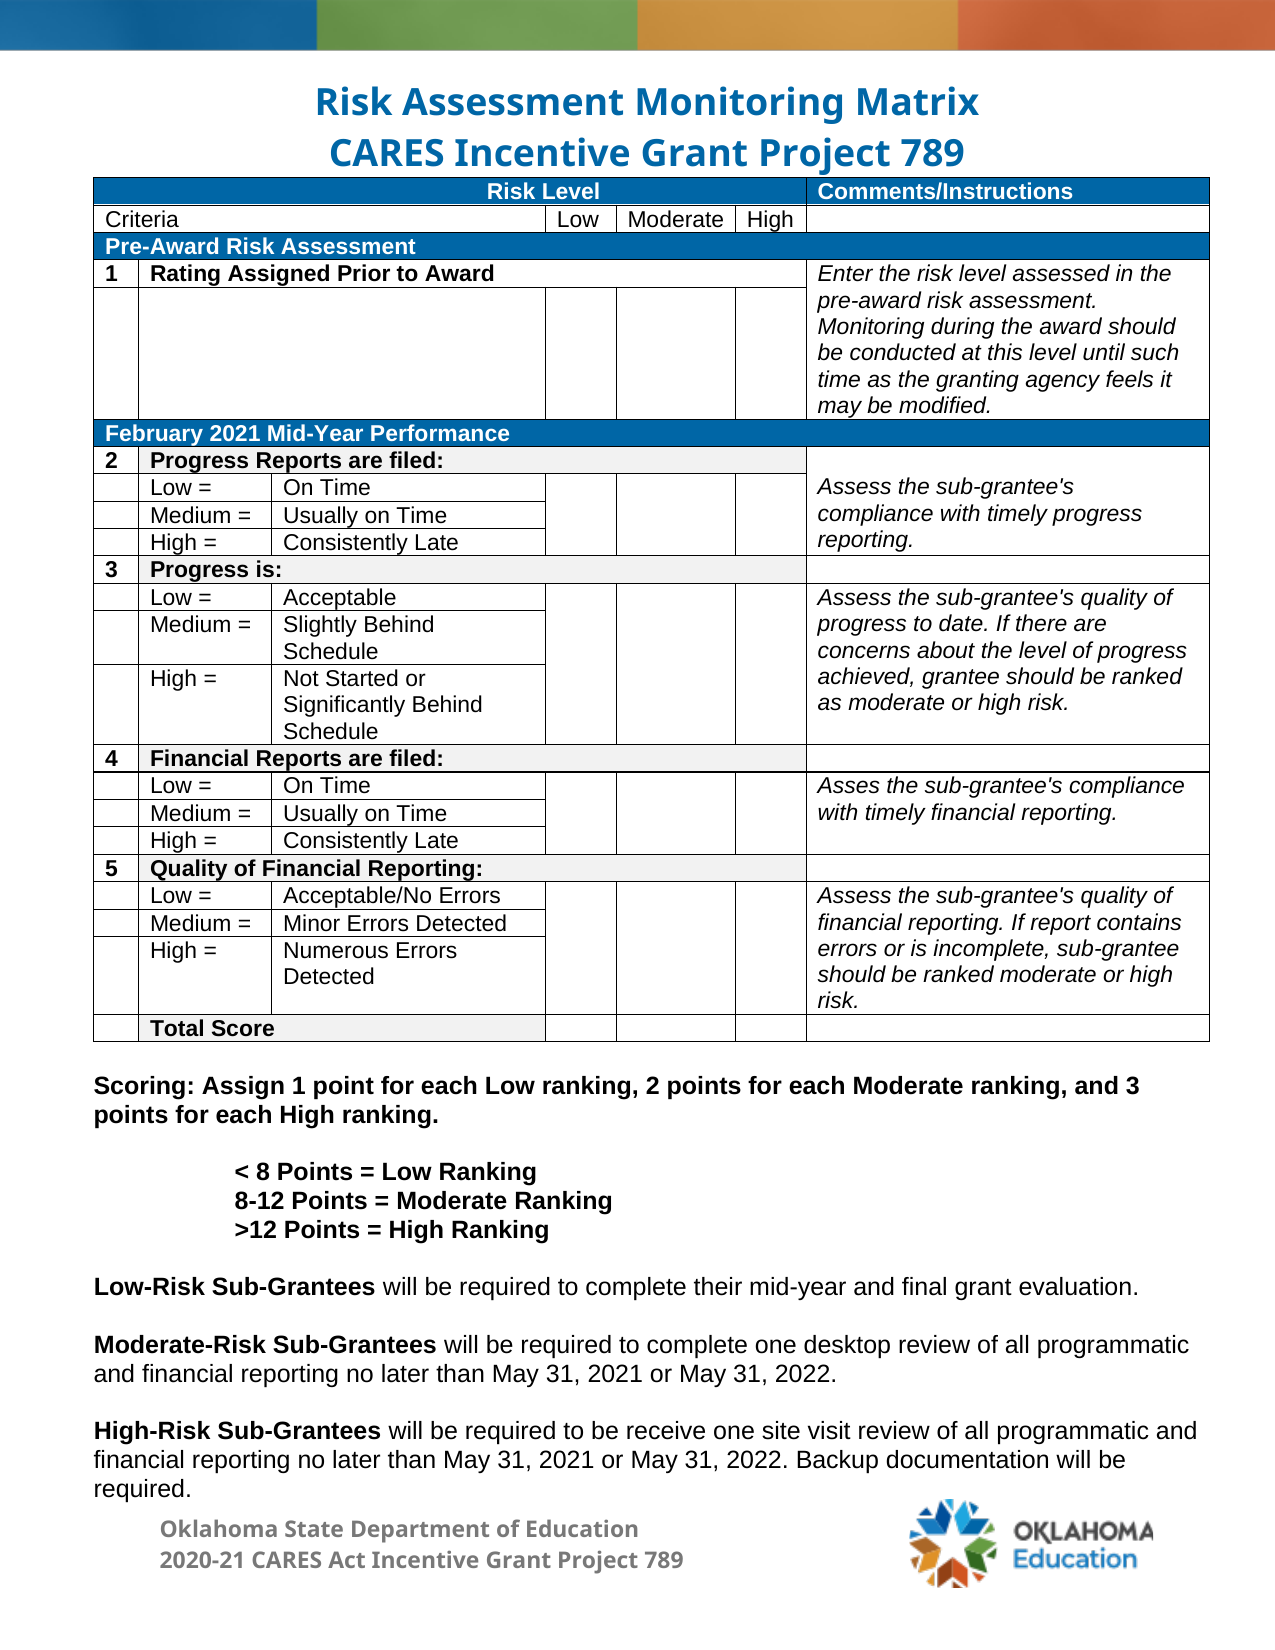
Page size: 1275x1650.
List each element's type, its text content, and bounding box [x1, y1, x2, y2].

table_cell [94, 474, 138, 501]
table_cell [94, 611, 138, 664]
table_cell 1 [94, 260, 138, 287]
table_cell [546, 584, 616, 744]
table_cell High = [139, 827, 271, 854]
table_cell [736, 288, 806, 418]
table_cell Low = [139, 474, 271, 501]
table_cell Not Started or Significantly Behind Schedule [272, 665, 545, 744]
text Moderate-Risk Sub-Grantees will be required to complete one desktop review of all programmatic and financial reporting no later than May 31, 2021 or May 31, 2022. [93, 1330, 1209, 1387]
table_cell Quality of Financial Reporting: [139, 855, 806, 881]
table_cell Rating Assigned Prior to Award [139, 260, 806, 287]
table_cell [617, 773, 735, 854]
table_cell Assess the sub-grantee's compliance with timely progress reporting. [807, 447, 1209, 555]
table_cell [736, 773, 806, 854]
table_cell Criteria [94, 206, 545, 232]
table_cell Asses the sub-grantee's compliance with timely financial reporting. [807, 773, 1209, 854]
table_cell High = [139, 665, 271, 744]
table_cell [807, 855, 1209, 881]
table_cell 2 [94, 447, 138, 473]
table_cell High [736, 206, 806, 232]
table_cell [94, 910, 138, 936]
table_cell [546, 773, 616, 854]
table_cell [807, 745, 1209, 771]
table_cell [617, 584, 735, 744]
table_cell Minor Errors Detected [272, 910, 545, 936]
table_cell [94, 937, 138, 1014]
table_cell Consistently Late [272, 529, 545, 555]
table_cell [617, 474, 735, 555]
text Low-Risk Sub-Grantees will be required to complete their mid-year and final grant evaluation. [93, 1272, 1209, 1301]
table_cell Progress is: [139, 556, 806, 583]
table_cell High = [139, 937, 271, 1014]
table_cell Slightly Behind Schedule [272, 611, 545, 664]
table_cell 4 [94, 745, 138, 771]
table_cell [736, 584, 806, 744]
table_cell [617, 288, 735, 418]
table_cell Financial Reports are filed: [139, 745, 806, 771]
table_cell [94, 800, 138, 826]
table_cell Progress Reports are filed: [139, 447, 806, 473]
table_cell [94, 1015, 138, 1041]
table_cell Assess the sub-grantee's quality of financial reporting. If report contains errors or is incomplete, sub-grantee should be ranked moderate or high risk. [807, 882, 1209, 1014]
table_cell [807, 206, 1209, 232]
table_cell Consistently Late [272, 827, 545, 854]
table_cell [736, 882, 806, 1014]
table_cell [736, 1015, 806, 1041]
table_cell Acceptable/No Errors [272, 882, 545, 908]
table_cell [94, 529, 138, 555]
table_cell [94, 665, 138, 744]
table_cell On Time [272, 474, 545, 501]
table_cell [617, 1015, 735, 1041]
table_cell [94, 827, 138, 854]
table_header Comments/Instructions [807, 178, 1209, 204]
table_cell [546, 474, 616, 555]
text Risk Assessment Monitoring Matrix [84, 75, 1209, 126]
table_cell Low [546, 206, 616, 232]
table_header Risk Level [94, 178, 806, 204]
table_cell [94, 502, 138, 528]
table_cell High = [139, 529, 271, 555]
table_cell Medium = [139, 611, 271, 664]
table_cell [546, 288, 616, 418]
table_cell [139, 288, 545, 418]
table_cell [94, 288, 138, 418]
table_cell Usually on Time [272, 502, 545, 528]
table_cell [546, 882, 616, 1014]
text < 8 Points = Low Ranking [93, 1157, 1209, 1186]
table_cell [807, 556, 1209, 583]
table_cell [736, 474, 806, 555]
text Scoring: Assign 1 point for each Low ranking, 2 points for each Moderate ranking, and 3 points for each High ranking. [93, 1071, 1209, 1128]
table_cell Total Score [139, 1015, 545, 1041]
table_cell Numerous Errors Detected [272, 937, 545, 1014]
table_cell Low = [139, 882, 271, 908]
table_cell Medium = [139, 800, 271, 826]
table_cell Moderate [617, 206, 735, 232]
table_cell Low = [139, 773, 271, 799]
table_cell Enter the risk level assessed in the pre-award risk assessment. Monitoring during the award should be conducted at this level until such time as the granting agency feels it may be modified. [807, 260, 1209, 418]
table_cell Low = [139, 584, 271, 610]
table_cell Usually on Time [272, 800, 545, 826]
table_cell [546, 1015, 616, 1041]
table_cell [617, 882, 735, 1014]
text >12 Points = High Ranking [93, 1215, 1209, 1243]
table_cell 3 [94, 556, 138, 583]
text 8-12 Points = Moderate Ranking [93, 1186, 1209, 1215]
table_cell [807, 1015, 1209, 1041]
table_cell On Time [272, 773, 545, 799]
text CARES Incentive Grant Project 789 [84, 126, 1209, 177]
table_cell 5 [94, 855, 138, 881]
table_cell [94, 882, 138, 908]
table_cell February 2021 Mid-Year Performance [94, 420, 1209, 446]
table_cell Medium = [139, 502, 271, 528]
text High-Risk Sub-Grantees will be required to be receive one site visit review of all programmatic and financial reporting no later than May 31, 2021 or May 31, 2022. Backup documentation will be required. [93, 1416, 1209, 1502]
table_cell Acceptable [272, 584, 545, 610]
table_cell Assess the sub-grantee's quality of progress to date. If there are concerns about the level of progress achieved, grantee should be ranked as moderate or high risk. [807, 584, 1209, 744]
table_cell Pre-Award Risk Assessment [94, 233, 1209, 259]
table_cell [94, 584, 138, 610]
table_cell Medium = [139, 910, 271, 936]
picture [0, 0, 1275, 51]
table_cell [94, 773, 138, 799]
